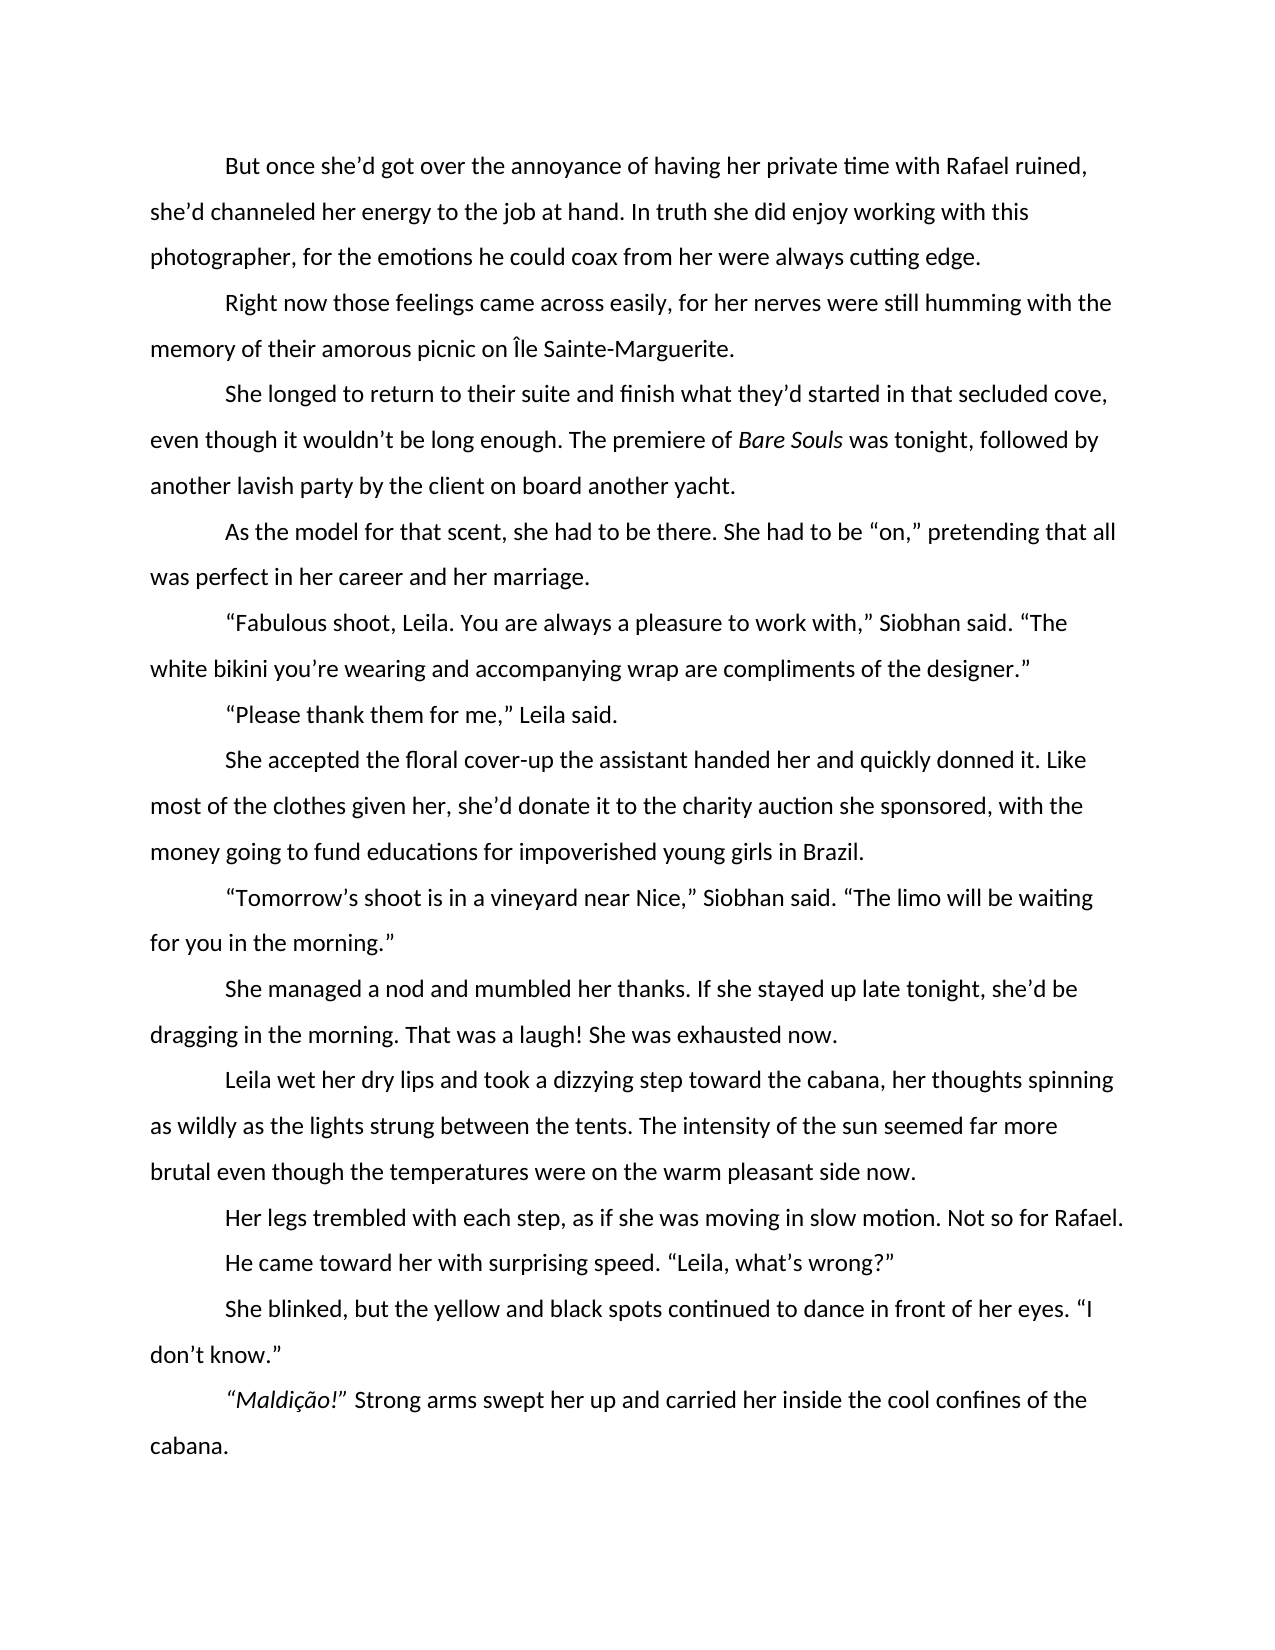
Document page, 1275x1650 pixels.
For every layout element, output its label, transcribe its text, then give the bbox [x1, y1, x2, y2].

text “Please thank them for me,” Leila said. [150, 699, 1125, 729]
text Right now those feelings came across easily, for her nerves were still humming with the memory of their amorous picnic on Île Sainte-Marguerite. [150, 287, 1125, 363]
text Leila wet her dry lips and took a dizzying step toward the cabana, her thoughts spinning as wildly as the lights strung between the tents. The intensity of the sun seemed far more brutal even though the temperatures were on the warm pleasant side now. [150, 1064, 1125, 1187]
text As the model for that scent, she had to be there. She had to be “on,” pretending that all was perfect in her career and her marriage. [150, 516, 1125, 592]
text “Maldição!” Strong arms swept her up and carried her inside the cool confines of the cabana. [150, 1385, 1125, 1461]
text He came toward her with surprising speed. “Leila, what’s wrong?” [150, 1247, 1125, 1278]
text She longed to return to their suite and finish what they’d started in that secluded cove, even though it wouldn’t be long enough. The premiere of Bare Souls was tonight, followed by another lavish party by the client on board another yacht. [150, 379, 1125, 501]
text She blinked, but the yellow and black spots continued to dance in front of her eyes. “I don’t know.” [150, 1293, 1125, 1369]
text But once she’d got over the annoyance of having her private time with Rafael ruined, she’d channeled her energy to the job at hand. In truth she did enjoy working with this photographer, for the emotions he could coax from her were always cutting edge. [150, 150, 1125, 272]
text She accepted the floral cover-up the assistant handed her and quickly donned it. Like most of the clothes given her, she’d donate it to the charity auction she sponsored, with the money going to fund educations for impoverished young girls in Brazil. [150, 744, 1125, 866]
text “Fabulous shoot, Leila. You are always a pleasure to work with,” Siobhan said. “The white bikini you’re wearing and accompanying wrap are compliments of the designer.” [150, 607, 1125, 683]
text She managed a nod and mumbled her thanks. If she stayed up late tonight, she’d be dragging in the morning. That was a laugh! She was exhausted now. [150, 973, 1125, 1049]
text “Tomorrow’s shoot is in a vineyard near Nice,” Siobhan said. “The limo will be waiting for you in the morning.” [150, 882, 1125, 958]
text Her legs trembled with each step, as if she was moving in slow motion. Not so for Rafael. [150, 1202, 1125, 1232]
